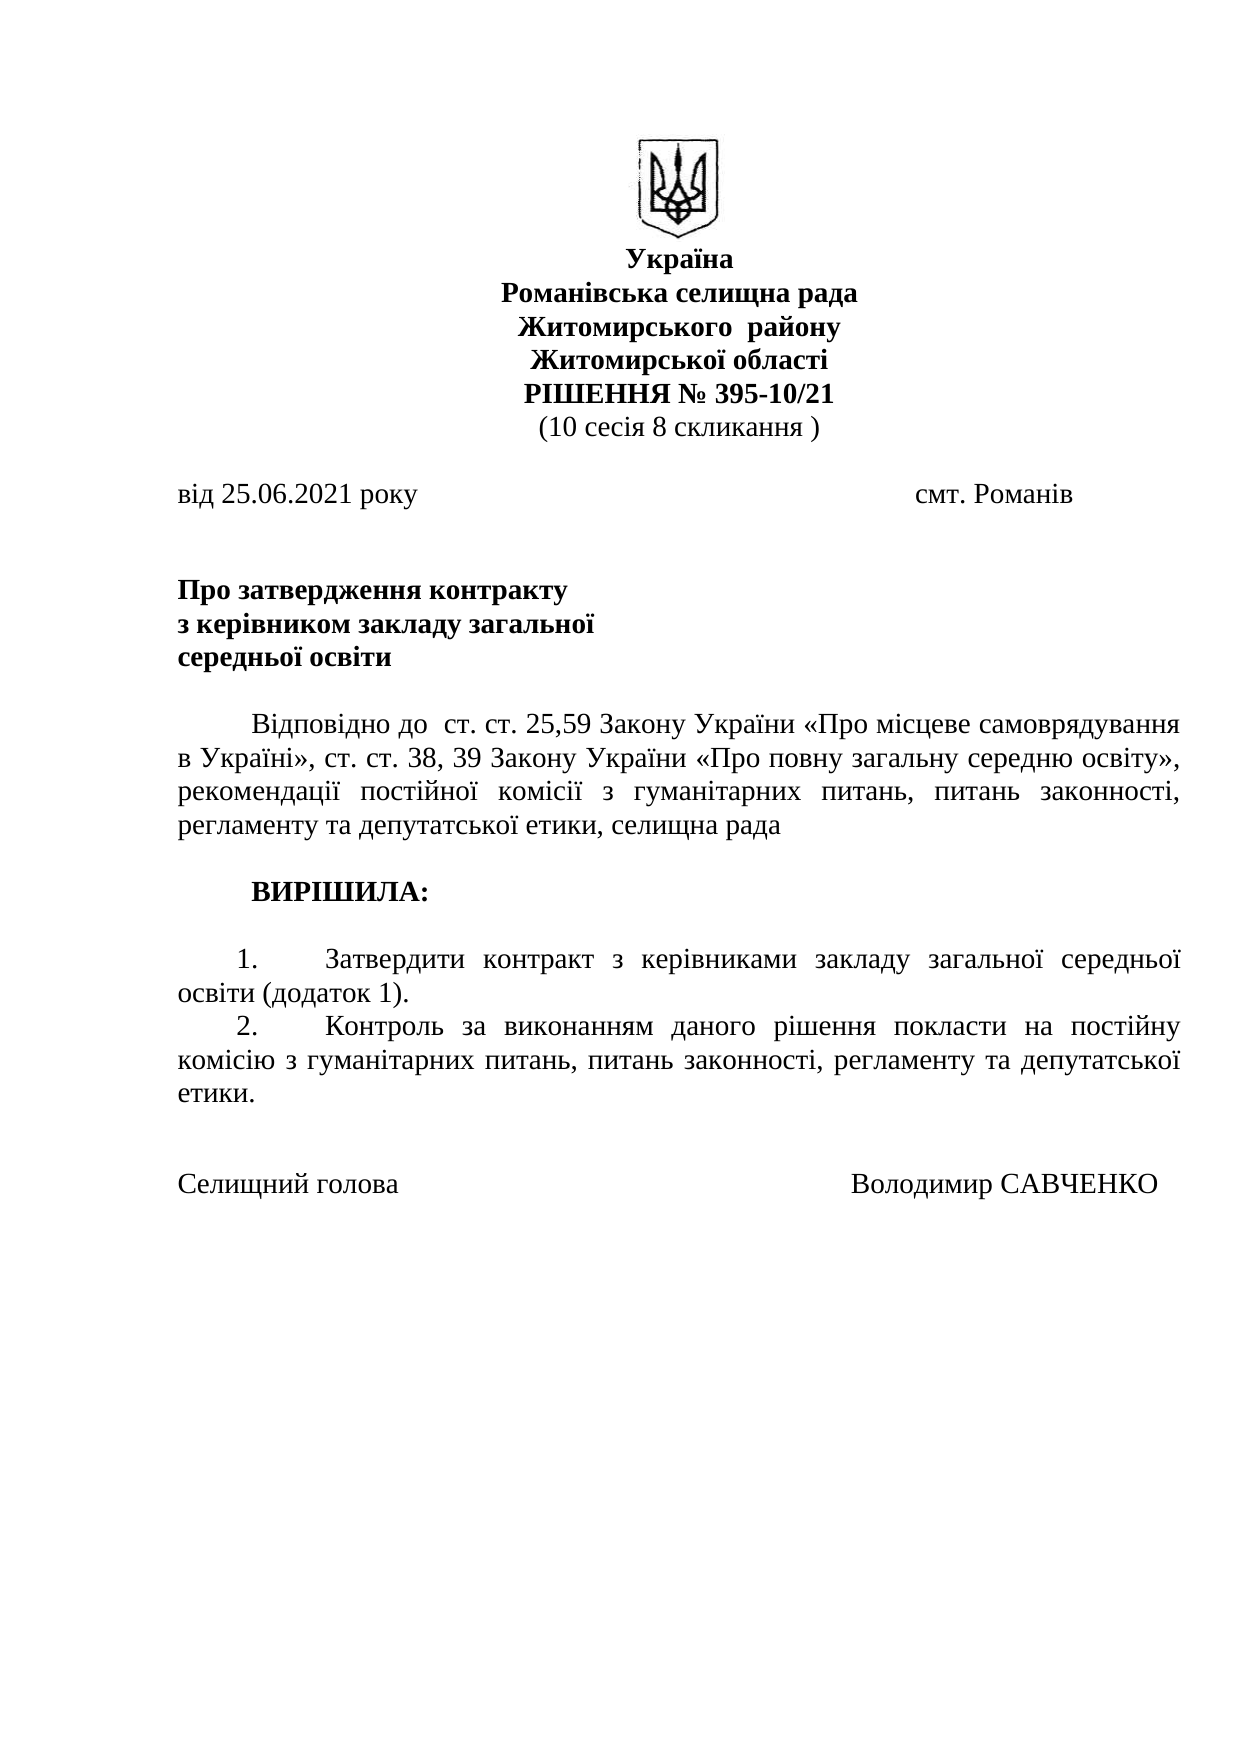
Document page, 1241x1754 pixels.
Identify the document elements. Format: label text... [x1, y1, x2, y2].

text Україна [177, 242, 1181, 275]
text ВИРІШИЛА: [177, 874, 1181, 908]
list Затвердити контракт з керівниками закладу загальної середньої освіти (додаток 1). [177, 941, 1181, 1008]
text Селищний голова Володимир САВЧЕНКО [177, 1166, 1181, 1200]
text Романівська селищна рада [177, 275, 1181, 309]
text (10 сесія 8 скликання ) [177, 409, 1181, 443]
text Відповідно до ст. ст. 25,59 Закону України «Про місцеве самоврядування в Україні», ст. ст. 38, 39 Закону України «Про повну загальну середню освіту», рекомендації постійної комісії з гуманітарних питань, питань законності, регламенту та депутатської етики, селищна рада [177, 706, 1181, 841]
text від 25.06.2021 року смт. Романів [177, 476, 1181, 510]
list Контроль за виконанням даного рішення покласти на постійну комісію з гуманітарних питань, питань законності, регламенту та депутатської етики. [177, 1008, 1181, 1109]
text Житомирської області [177, 342, 1181, 376]
text Житомирського району [177, 309, 1181, 342]
text з керівником закладу загальної [177, 606, 1181, 639]
text середньої освіти [177, 639, 1181, 673]
text РІШЕННЯ № 395-10/21 [177, 376, 1181, 409]
picture [628, 118, 728, 242]
text Про затвердження контракту [177, 572, 1181, 606]
